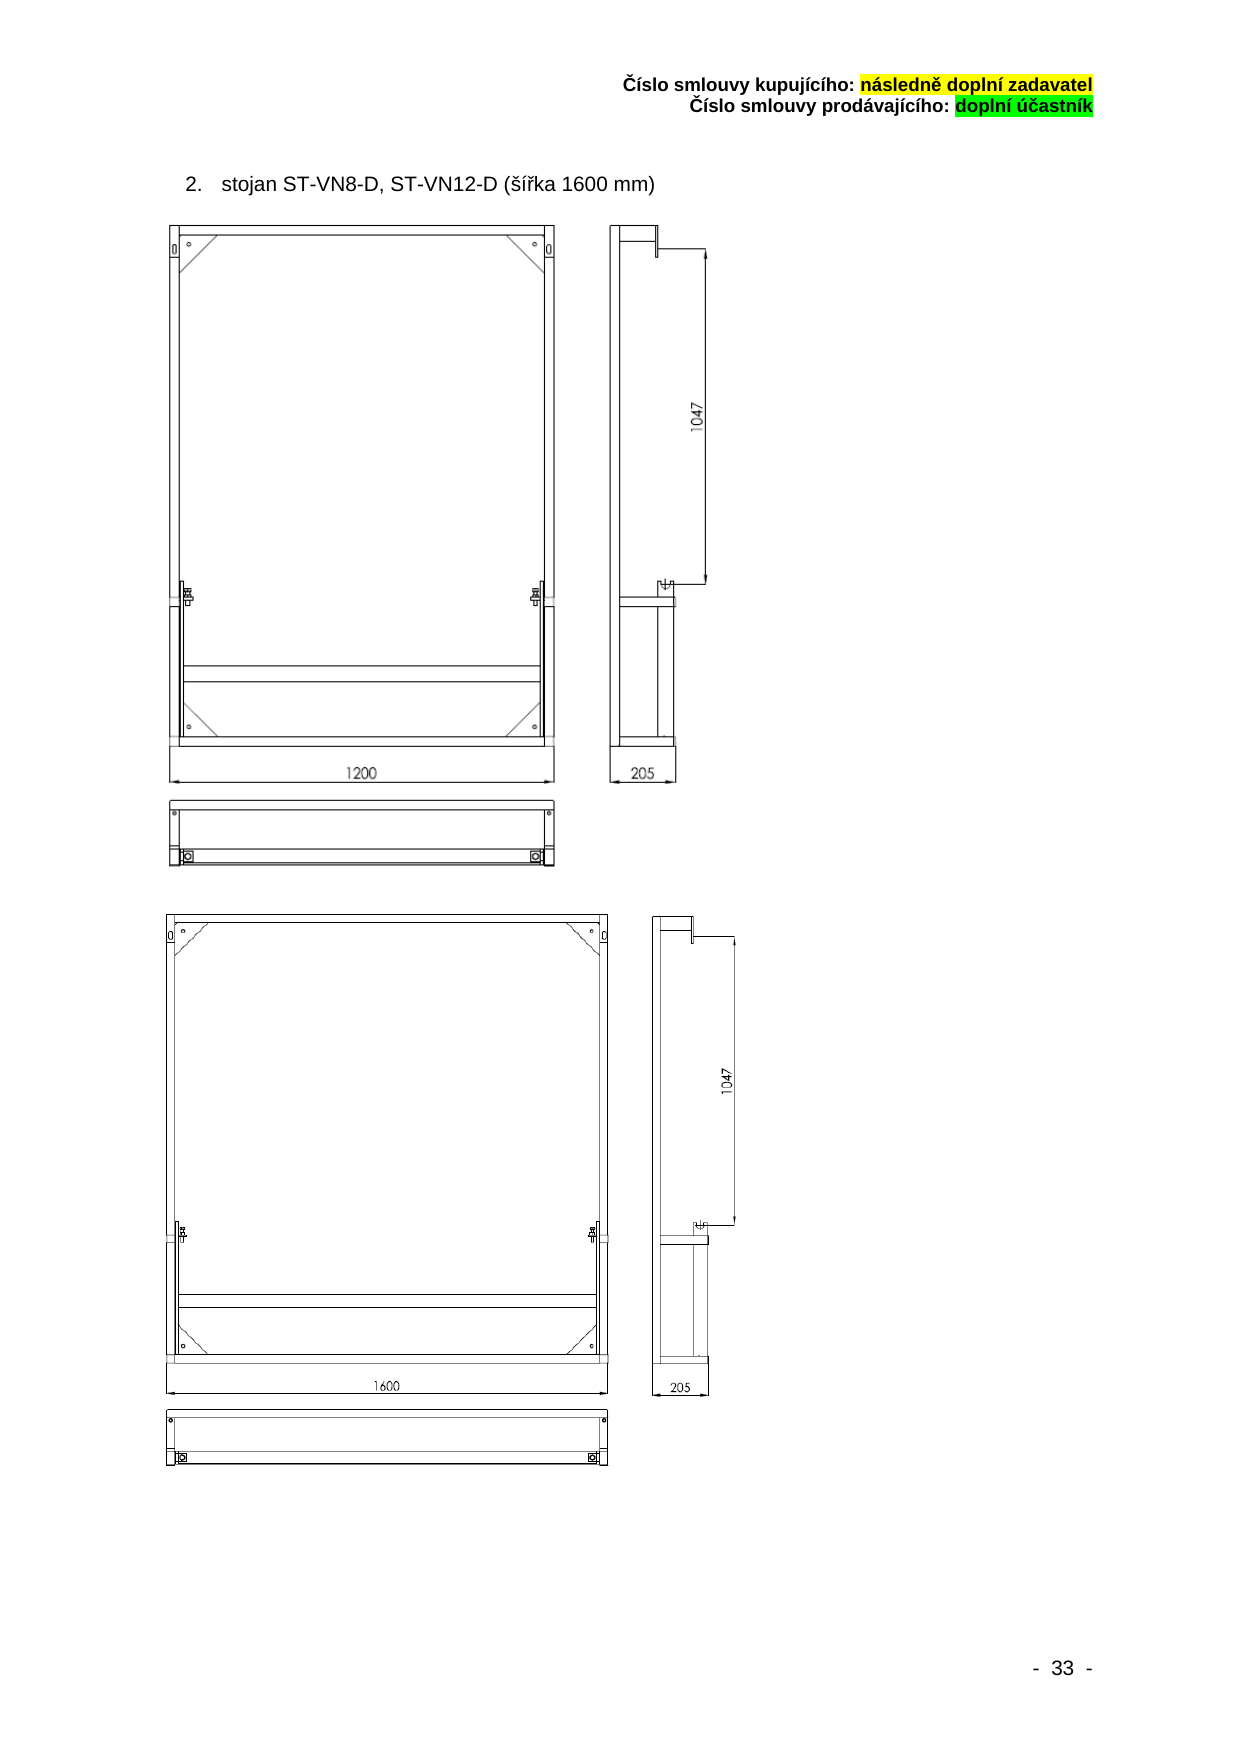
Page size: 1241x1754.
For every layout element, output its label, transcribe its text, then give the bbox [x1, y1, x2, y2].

list stojan ST-VN8-D, ST-VN12-D (šířka 1600 mm) [185, 172, 1093, 196]
picture [147, 208, 748, 1512]
